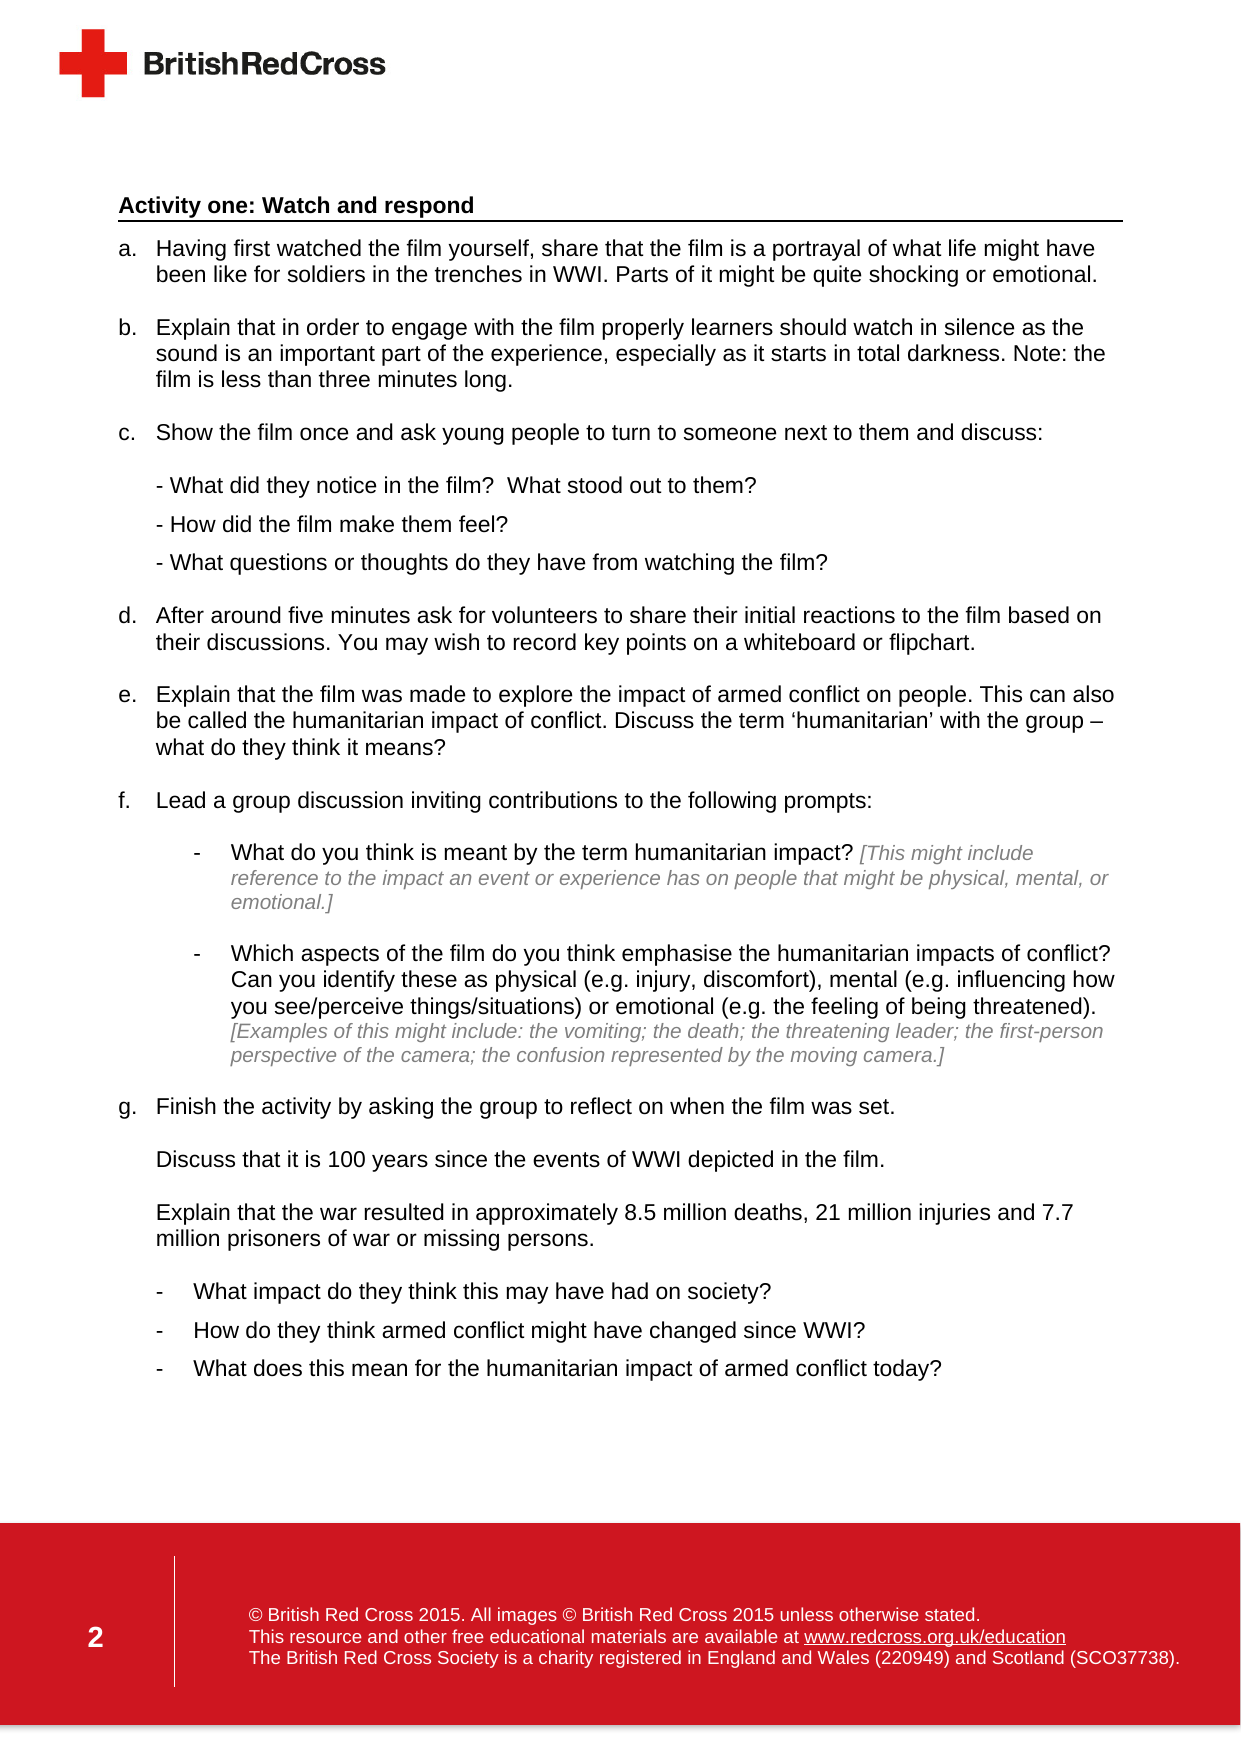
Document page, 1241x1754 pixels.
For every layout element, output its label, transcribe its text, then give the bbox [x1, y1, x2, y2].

list What does this mean for the humanitarian impact of armed conflict today? [156, 1355, 1123, 1382]
text - How did the film make them feel? [118, 511, 1123, 537]
list Show the film once and ask young people to turn to someone next to them and discuss: [118, 419, 1123, 445]
text - What questions or thoughts do they have from watching the film? [118, 549, 1123, 576]
text - What did they notice in the film? What stood out to them? [156, 472, 1123, 498]
list After around five minutes ask for volunteers to share their initial reactions to the film based on their discussions. You may wish to record key points on a whiteboard or flipchart. [118, 602, 1123, 655]
list Lead a group discussion inviting contributions to the following prompts: [118, 787, 1123, 813]
list Discuss that it is 100 years since the events of WWI depicted in the film. [156, 1146, 1123, 1172]
picture [0, 0, 1004, 147]
subtitle Activity one: Watch and respond [118, 192, 1123, 220]
list Which aspects of the film do you think emphasise the humanitarian impacts of conflict? Can you identify these as physical (e.g. injury, discomfort), mental (e.g. influencing how you see/perceive things/situations) or emotional (e.g. the feeling of being threatened). [Examples of this might include: the vomiting; the death; the threatening leader; the first-person perspective of the camera; the confusion represented by the moving camera.] [193, 940, 1123, 1067]
list What do you think is meant by the term humanitarian impact? [This might include reference to the impact an event or experience has on people that might be physical, mental, or emotional.] [193, 839, 1123, 913]
list Having first watched the film yourself, share that the film is a portrayal of what life might have been like for soldiers in the trenches in WWI. Parts of it might be quite shocking or emotional. [118, 234, 1123, 287]
list Explain that the war resulted in approximately 8.5 million deaths, 21 million injuries and 7.7 million prisoners of war or missing persons. [156, 1199, 1123, 1251]
list Explain that in order to engage with the film properly learners should watch in silence as the sound is an important part of the experience, especially as it starts in total darkness. Note: the film is less than three minutes long. [118, 313, 1123, 393]
list How do they think armed conflict might have changed since WWI? [156, 1317, 1123, 1343]
list What impact do they think this may have had on society? [156, 1278, 1123, 1304]
list Explain that the film was made to explore the impact of armed conflict on people. This can also be called the humanitarian impact of conflict. Discuss the term ‘humanitarian’ with the group – what do they think it means? [118, 681, 1123, 760]
list Finish the activity by asking the group to reflect on when the film was set. [118, 1093, 1123, 1119]
